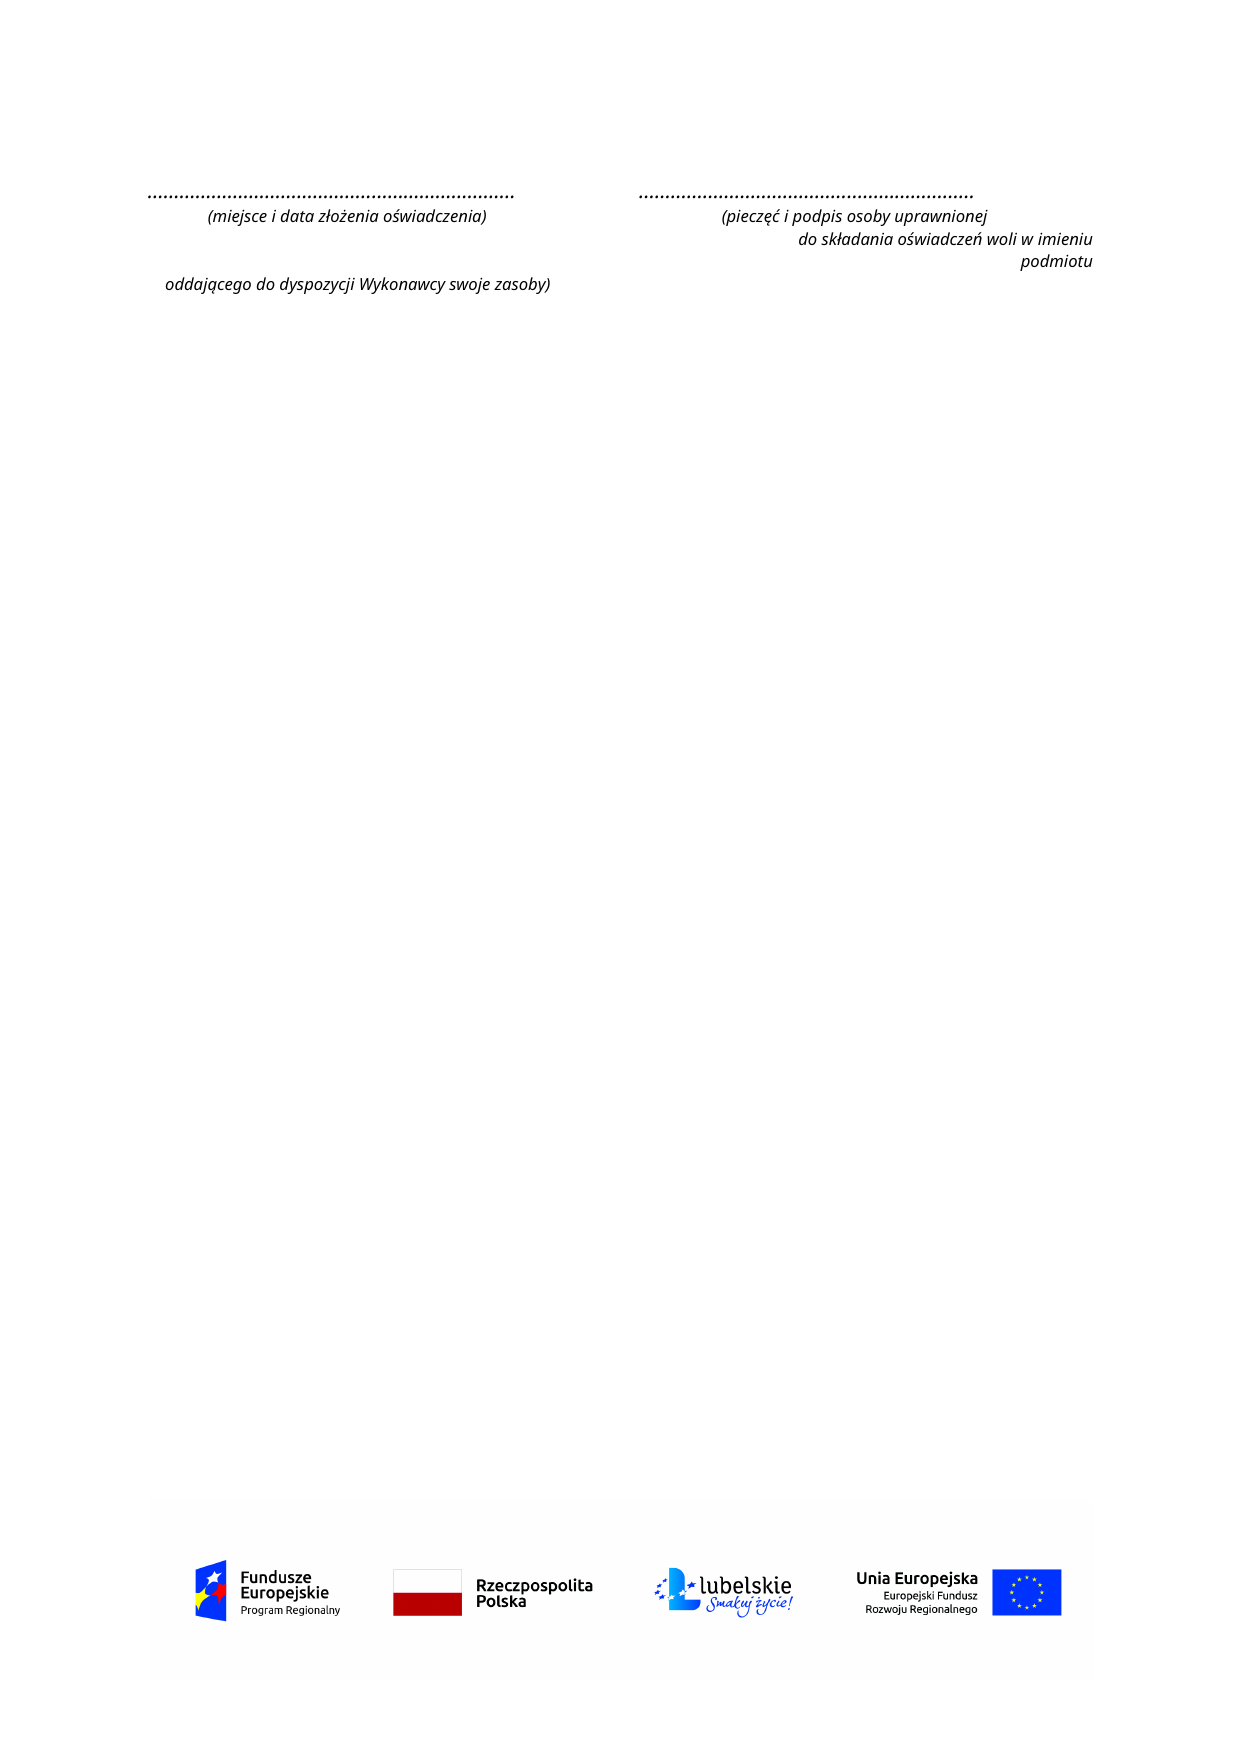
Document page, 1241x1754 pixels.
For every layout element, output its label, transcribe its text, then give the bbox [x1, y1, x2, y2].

text (miejsce i data złożenia oświadczenia) (pieczęć i podpis osoby uprawnionej do składania oświadczeń woli w imieniu podmiotu [148, 204, 1093, 273]
text oddającego do dyspozycji Wykonawcy swoje zasoby) [148, 273, 1093, 295]
picture [147, 1499, 1093, 1681]
text …………………………………………………………… ……………………………………………………… [148, 176, 1093, 204]
